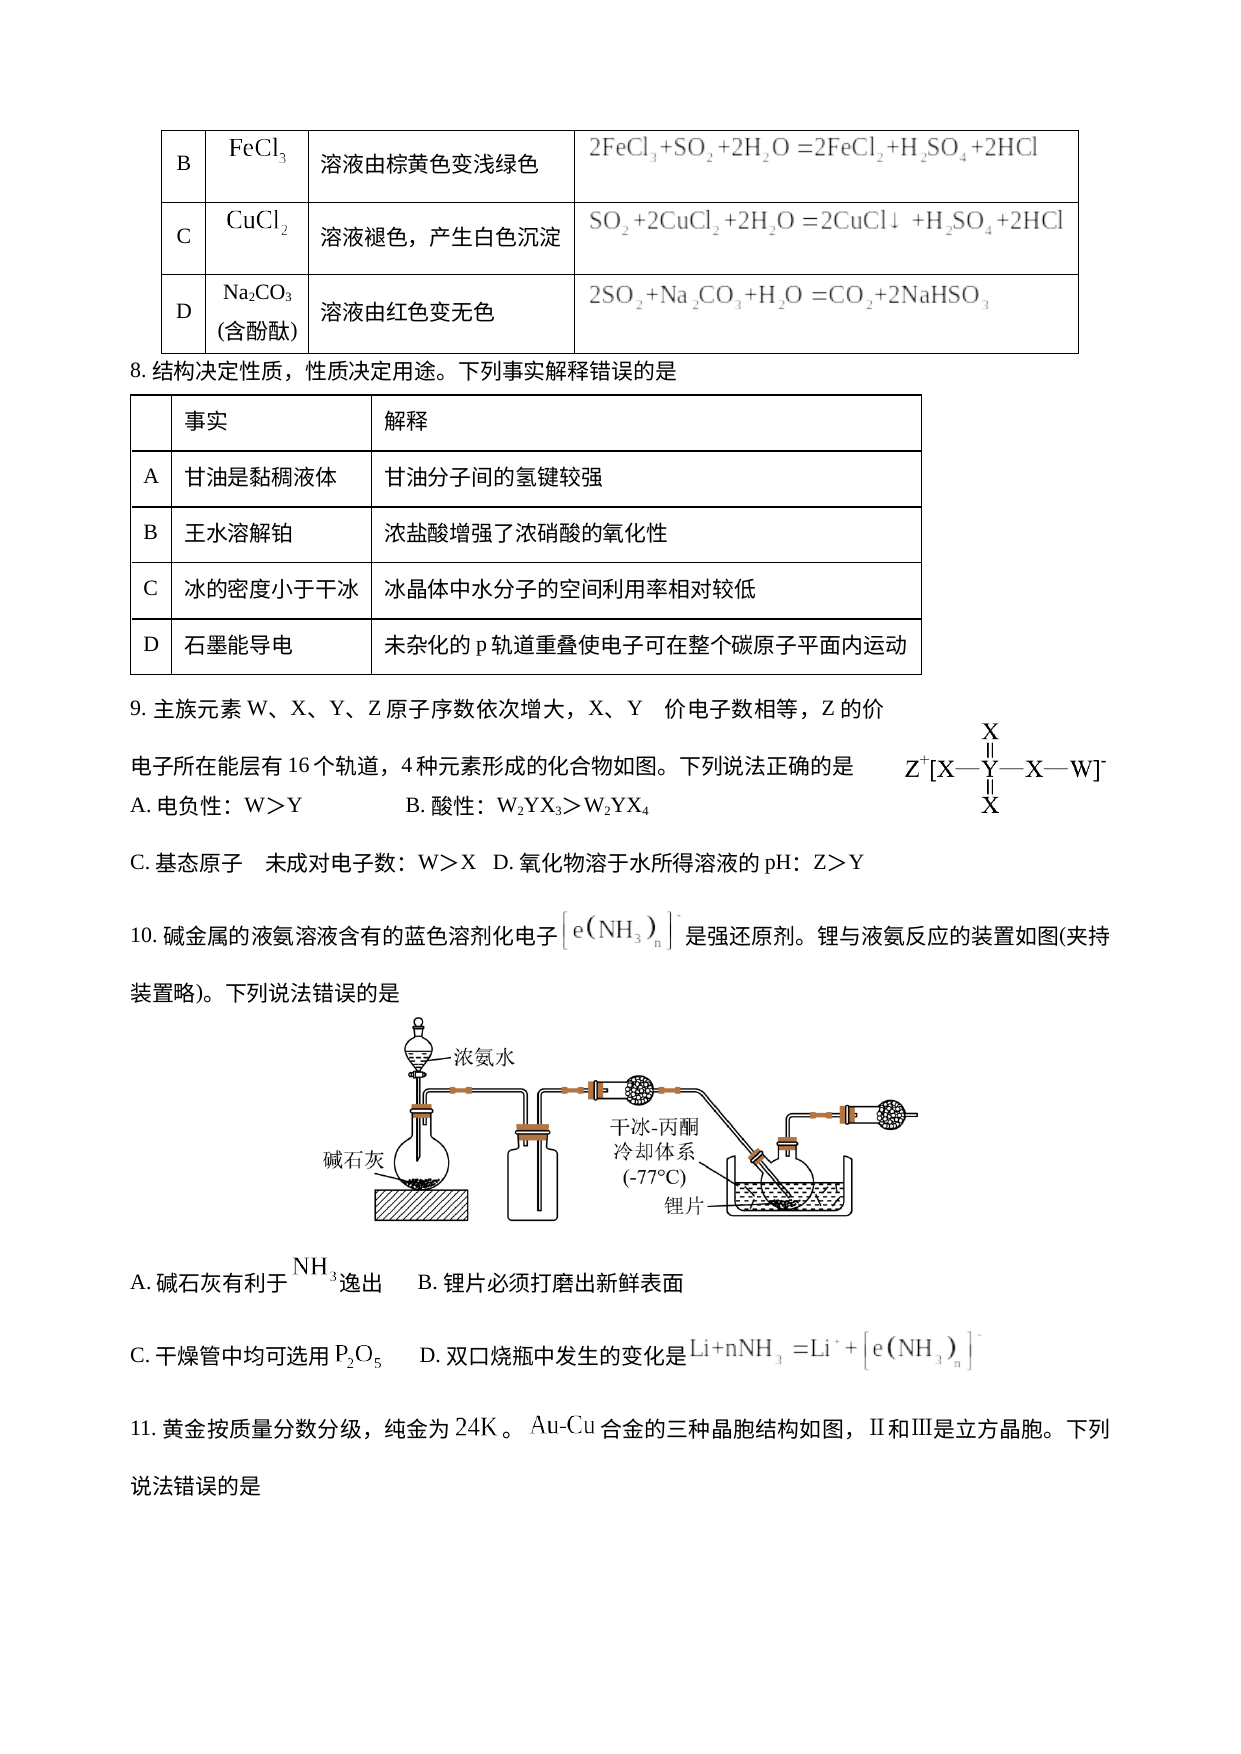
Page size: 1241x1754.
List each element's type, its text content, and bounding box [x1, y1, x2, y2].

table_cell [206, 131, 308, 202]
text C. 基态原子未成对电子数：W＞X D. 氧化物溶于水所得溶液的pH：Z＞Y [130, 829, 1110, 894]
table_cell 未杂化的p轨道重叠使电子可在整个碳原子平面内运动 [372, 620, 921, 674]
table_cell [575, 275, 1078, 353]
table_header 事实 [172, 396, 371, 450]
text 10. 碱金属的液氨溶液含有的蓝色溶剂化电子是强还原剂。锂与液氨反应的装置如图(夹持装置略)。下列说法错误的是 [130, 902, 1110, 1008]
text C. 干燥管中均可选用 D. 双口烧瓶中发生的变化是 [130, 1322, 1110, 1387]
table_header [131, 396, 171, 450]
table_cell C [131, 563, 171, 618]
table_cell 溶液由棕黄色变浅绿色 [309, 131, 574, 202]
table_cell B [131, 507, 171, 562]
text A. 碱石灰有利于逸出 B. 锂片必须打磨出新鲜表面 [130, 1249, 1110, 1314]
table_cell D [131, 619, 171, 674]
table_cell Na2CO3 (含酚酞) [206, 275, 308, 353]
table_cell [575, 203, 1078, 274]
table_cell 溶液褪色，产生白色沉淀 [309, 203, 574, 274]
text 8. 结构决定性质，性质决定用途。下列事实解释错误的是 [130, 354, 1110, 386]
table_header 解释 [372, 396, 921, 450]
table_cell C [162, 203, 205, 274]
table_cell 冰晶体中水分子的空间利用率相对较低 [372, 563, 921, 618]
table_cell 甘油是黏稠液体 [172, 452, 371, 506]
table_cell 浓盐酸增强了浓硝酸的氧化性 [372, 508, 921, 562]
table_cell 石墨能导电 [172, 620, 371, 674]
table_cell [575, 131, 1078, 202]
text A. 电负性：W＞Y B. 酸性：W2YX3＞W2YX4 [130, 789, 1110, 821]
table_cell 王水溶解铂 [172, 508, 371, 562]
table_cell 冰的密度小于干冰 [172, 563, 371, 618]
table_cell A [131, 451, 171, 506]
picture [903, 721, 1107, 814]
table_cell B [162, 131, 205, 202]
table_cell [206, 203, 308, 274]
table_cell 甘油分子间的氢键较强 [372, 452, 921, 506]
picture [321, 1015, 919, 1222]
text 9. 主族元素W、X、Y、Z原子序数依次增大，X、Y价电子数相等，Z的价电子所在能层有16个轨道，4种元素形成的化合物如图。下列说法正确的是 [130, 675, 1110, 781]
text 11. 黄金按质量分数分级，纯金为。合金的三种晶胞结构如图，Ⅱ和Ⅲ是立方晶胞。下列说法错误的是 [130, 1395, 1110, 1501]
table_cell D [162, 275, 205, 353]
table_cell 溶液由红色变无色 [309, 275, 574, 353]
